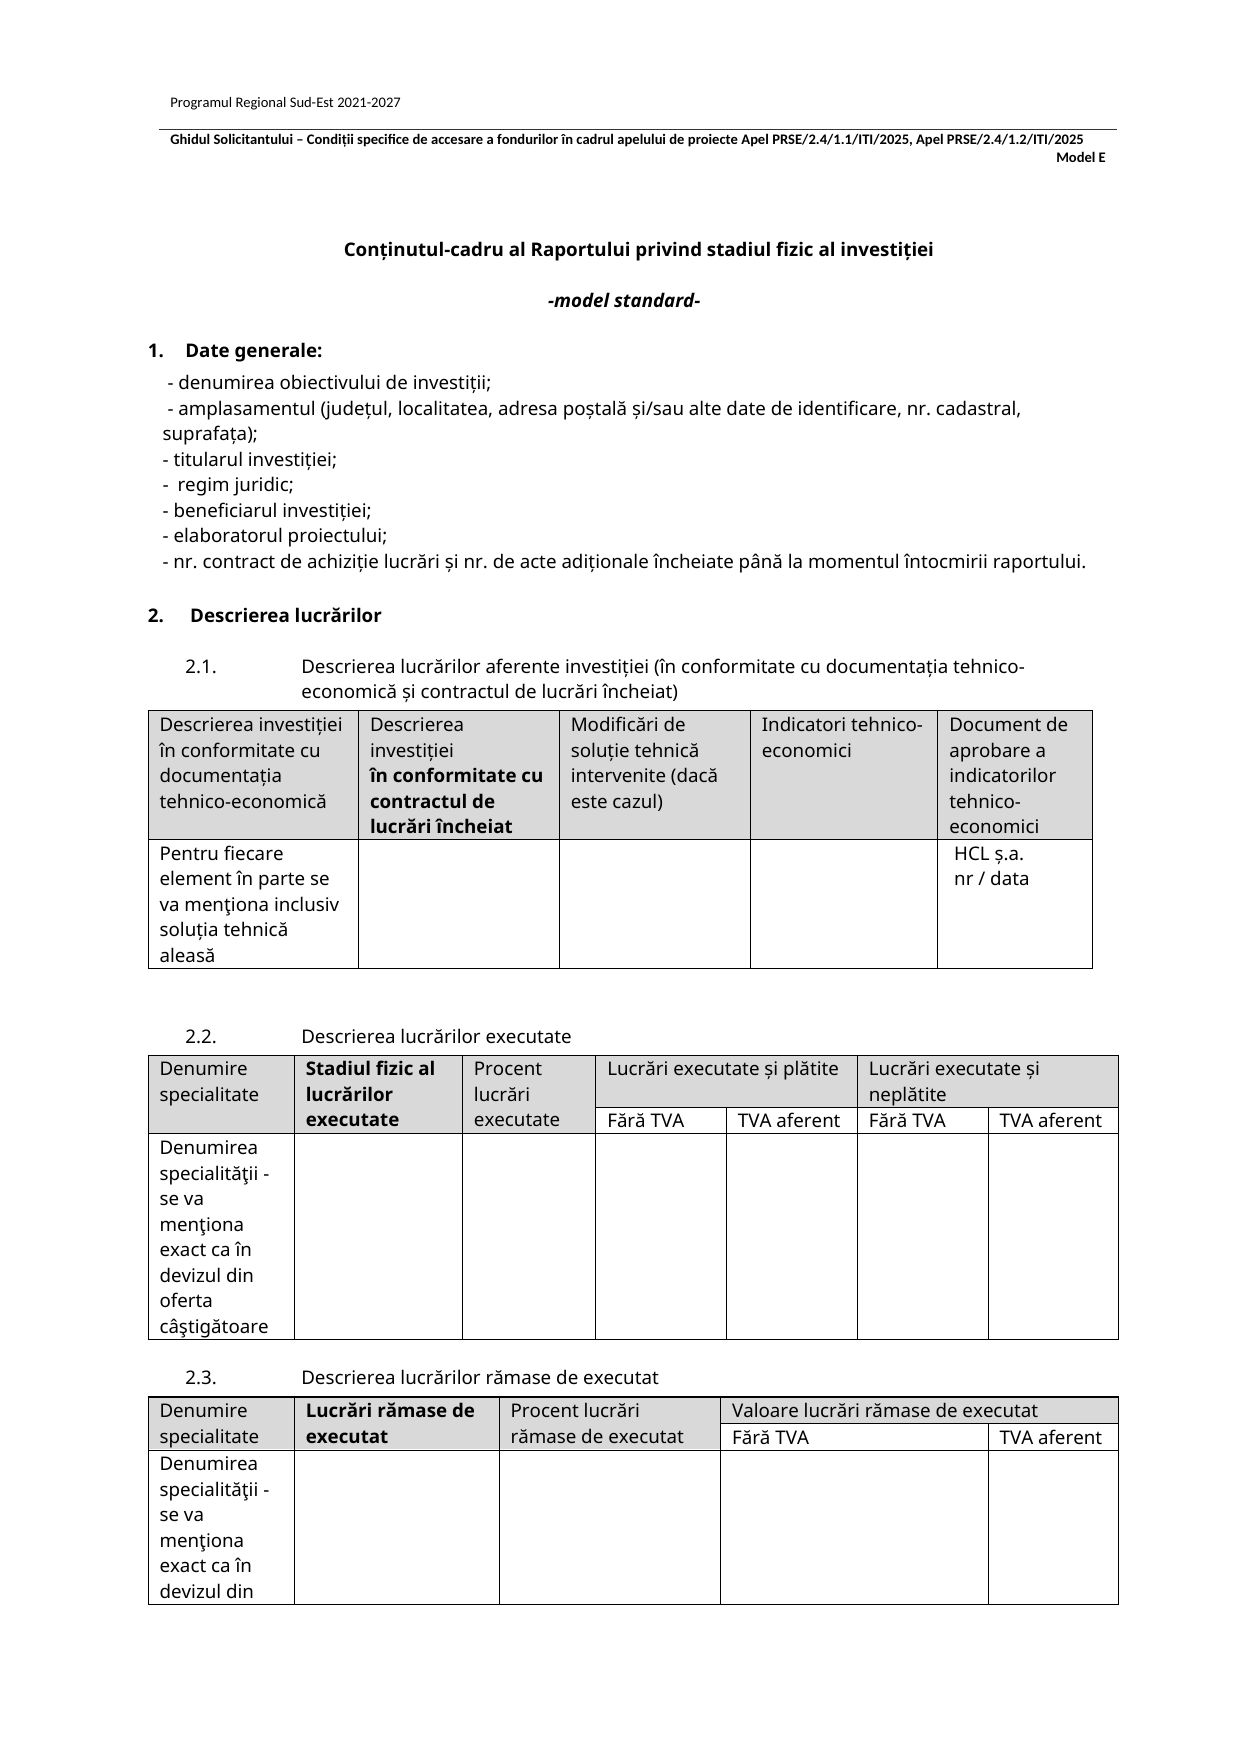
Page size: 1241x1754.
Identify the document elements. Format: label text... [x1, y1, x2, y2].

table_cell Pentru fiecare element în parte se va menţiona inclusiv soluţia tehnică aleasă [149, 840, 358, 968]
table_cell Denumirea specialităţii - se va menţiona exact ca în devizul din oferta câştigătoare [149, 1134, 294, 1338]
table_cell [295, 1134, 462, 1338]
table_cell HCL ş.a. nr / data [938, 840, 1092, 968]
table_cell [751, 840, 937, 968]
table_header Procent lucrări executate [463, 1056, 595, 1133]
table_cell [149, 1451, 294, 1604]
table_cell Fără TVA [858, 1108, 988, 1133]
table_header Denumire specialitate [149, 1056, 294, 1133]
table_header Lucrări executate şi neplătite [858, 1056, 1118, 1107]
table_header Lucrări rămase de executat [295, 1398, 499, 1449]
text - nr. contract de achiziţie lucrări şi nr. de acte adiţionale încheiate până la momentul întocmirii raportului. [148, 548, 1093, 574]
table_header Denumire specialitate [149, 1398, 294, 1449]
table_cell [989, 1134, 1118, 1338]
subtitle regim juridic; [162, 472, 1093, 497]
table_cell Fără TVA [721, 1424, 988, 1449]
table_header Stadiul fizic al lucrărilor executate [295, 1056, 462, 1133]
subtitle - beneficiarul investiţiei; - elaboratorul proiectului; [162, 497, 1093, 548]
table_cell TVA aferent [989, 1108, 1118, 1133]
table_header Descrierea investiţiei în conformitate cu documentaţia tehnico-economică [149, 711, 358, 839]
table_cell [858, 1134, 988, 1338]
table_cell [721, 1451, 988, 1604]
table_cell [560, 840, 750, 968]
table_header Procent lucrări rămase de executat [500, 1398, 720, 1449]
subtitle Descrierea lucrărilor rămase de executat [185, 1364, 1093, 1390]
subtitle - denumirea obiectivului de investiţii; - amplasamentul (judeţul, localitatea, adresa poştală şi/sau alte date de identificare, nr. cadastral, suprafaţa); - titularul investiţiei; [162, 369, 1093, 472]
table_cell [295, 1451, 499, 1604]
table_header Indicatori tehnico-economici [751, 711, 937, 839]
table_header Modificări de soluţie tehnică intervenite (dacă este cazul) [560, 711, 750, 839]
table_cell Fără TVA [596, 1108, 726, 1133]
table_cell [463, 1134, 595, 1338]
table_cell [727, 1134, 857, 1338]
table_header Document de aprobare a indicatorilor tehnico-economici [938, 711, 1092, 839]
subtitle Descrierea lucrărilor [148, 602, 1093, 628]
table_header Descrierea investiţiei în conformitate cu contractul de lucrări încheiat [359, 711, 559, 839]
table_header Lucrări executate şi plătite [596, 1056, 857, 1107]
table_cell TVA aferent [727, 1108, 857, 1133]
table_header Valoare lucrări rămase de executat [721, 1398, 1118, 1423]
table_cell [359, 840, 559, 968]
subtitle Descrierea lucrărilor aferente investiţiei (în conformitate cu documentaţia tehnico-economică şi contractul de lucrări încheiat) [185, 653, 1093, 704]
table_cell [989, 1451, 1118, 1604]
subtitle Descrierea lucrărilor executate [185, 1023, 1093, 1048]
subtitle Date generale: [148, 338, 1093, 363]
subtitle Conţinutul-cadru al Raportului privind stadiul fizic al investiţiei [185, 237, 1093, 262]
table_cell TVA aferent [989, 1424, 1118, 1449]
table_cell [500, 1451, 720, 1604]
subtitle -model standard- [148, 287, 1093, 313]
table_cell [596, 1134, 726, 1338]
